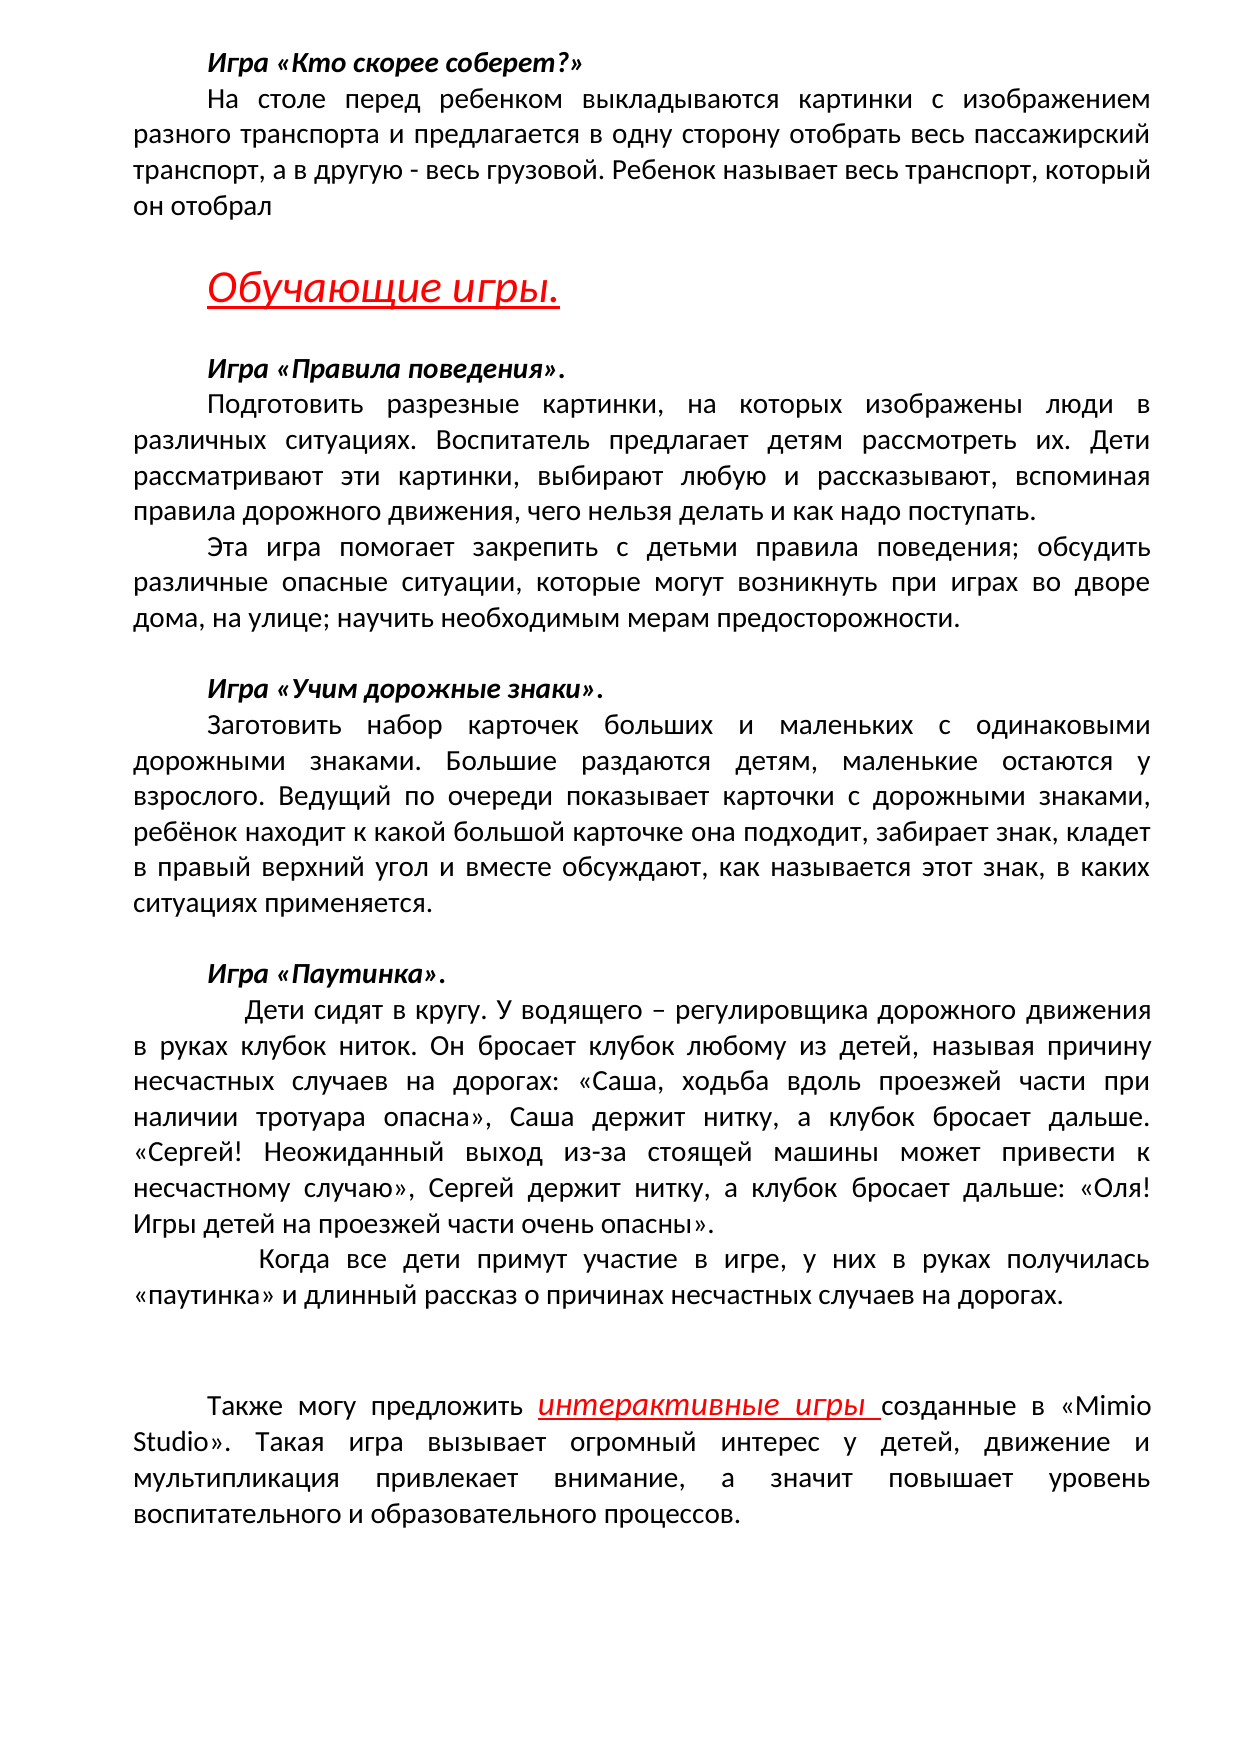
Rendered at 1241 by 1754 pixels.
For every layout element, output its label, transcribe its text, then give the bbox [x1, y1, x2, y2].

text Игра «Учим дорожные знаки». [133, 670, 1152, 706]
text На столе перед ребенком выкладываются картинки с изображением разного транспорта и предлагается в одну сторону отобрать весь пассажирский транспорт, а в другую - весь грузовой. Ребенок называет весь транспорт, который он отобрал [133, 80, 1152, 222]
text Когда все дети примут участие в игре, у них в руках получилась «паутинка» и длинный рассказ о причинах несчастных случаев на дорогах. [133, 1240, 1152, 1312]
text Заготовить набор карточек больших и маленьких с одинаковыми дорожными знаками. Большие раздаются детям, маленькие остаются у взрослого. Ведущий по очереди показывает карточки с дорожными знаками, ребёнок находит к какой большой карточке она подходит, забирает знак, кладет в правый верхний угол и вместе обсуждают, как называется этот знак, в каких ситуациях применяется. [133, 706, 1152, 920]
text Дети сидят в кругу. У водящего – регулировщика дорожного движения в руках клубок ниток. Он бросает клубок любому из детей, называя причину несчастных случаев на дорогах: «Саша, ходьба вдоль проезжей части при наличии тротуара опасна», Саша держит нитку, а клубок бросает дальше. «Сергей! Неожиданный выход из-за стоящей машины может привести к несчастному случаю», Сергей держит нитку, а клубок бросает дальше: «Оля! Игры детей на проезжей части очень опасны». [133, 991, 1152, 1240]
text Также могу предложить интерактивные игры созданные в «Mimio Studio». Такая игра вызывает огромный интерес у детей, движение и мультипликация привлекает внимание, а значит повышает уровень воспитательного и образовательного процессов. [133, 1383, 1152, 1530]
text Обучающие игры. [133, 258, 1152, 314]
text Подготовить разрезные картинки, на которых изображены люди в различных ситуациях. Воспитатель предлагает детям рассмотреть их. Дети рассматривают эти картинки, выбирают любую и рассказывают, вспоминая правила дорожного движения, чего нельзя делать и как надо поступать. [133, 385, 1152, 528]
text Эта игра помогает закрепить с детьми правила поведения; обсудить различные опасные ситуации, которые могут возникнуть при играх во дворе дома, на улице; научить необходимым мерам предосторожности. [133, 528, 1152, 635]
text Игра «Кто скорее соберет?» [133, 44, 1152, 80]
text Игра «Паутинка». [133, 955, 1152, 991]
text Игра «Правила поведения». [133, 350, 1152, 385]
